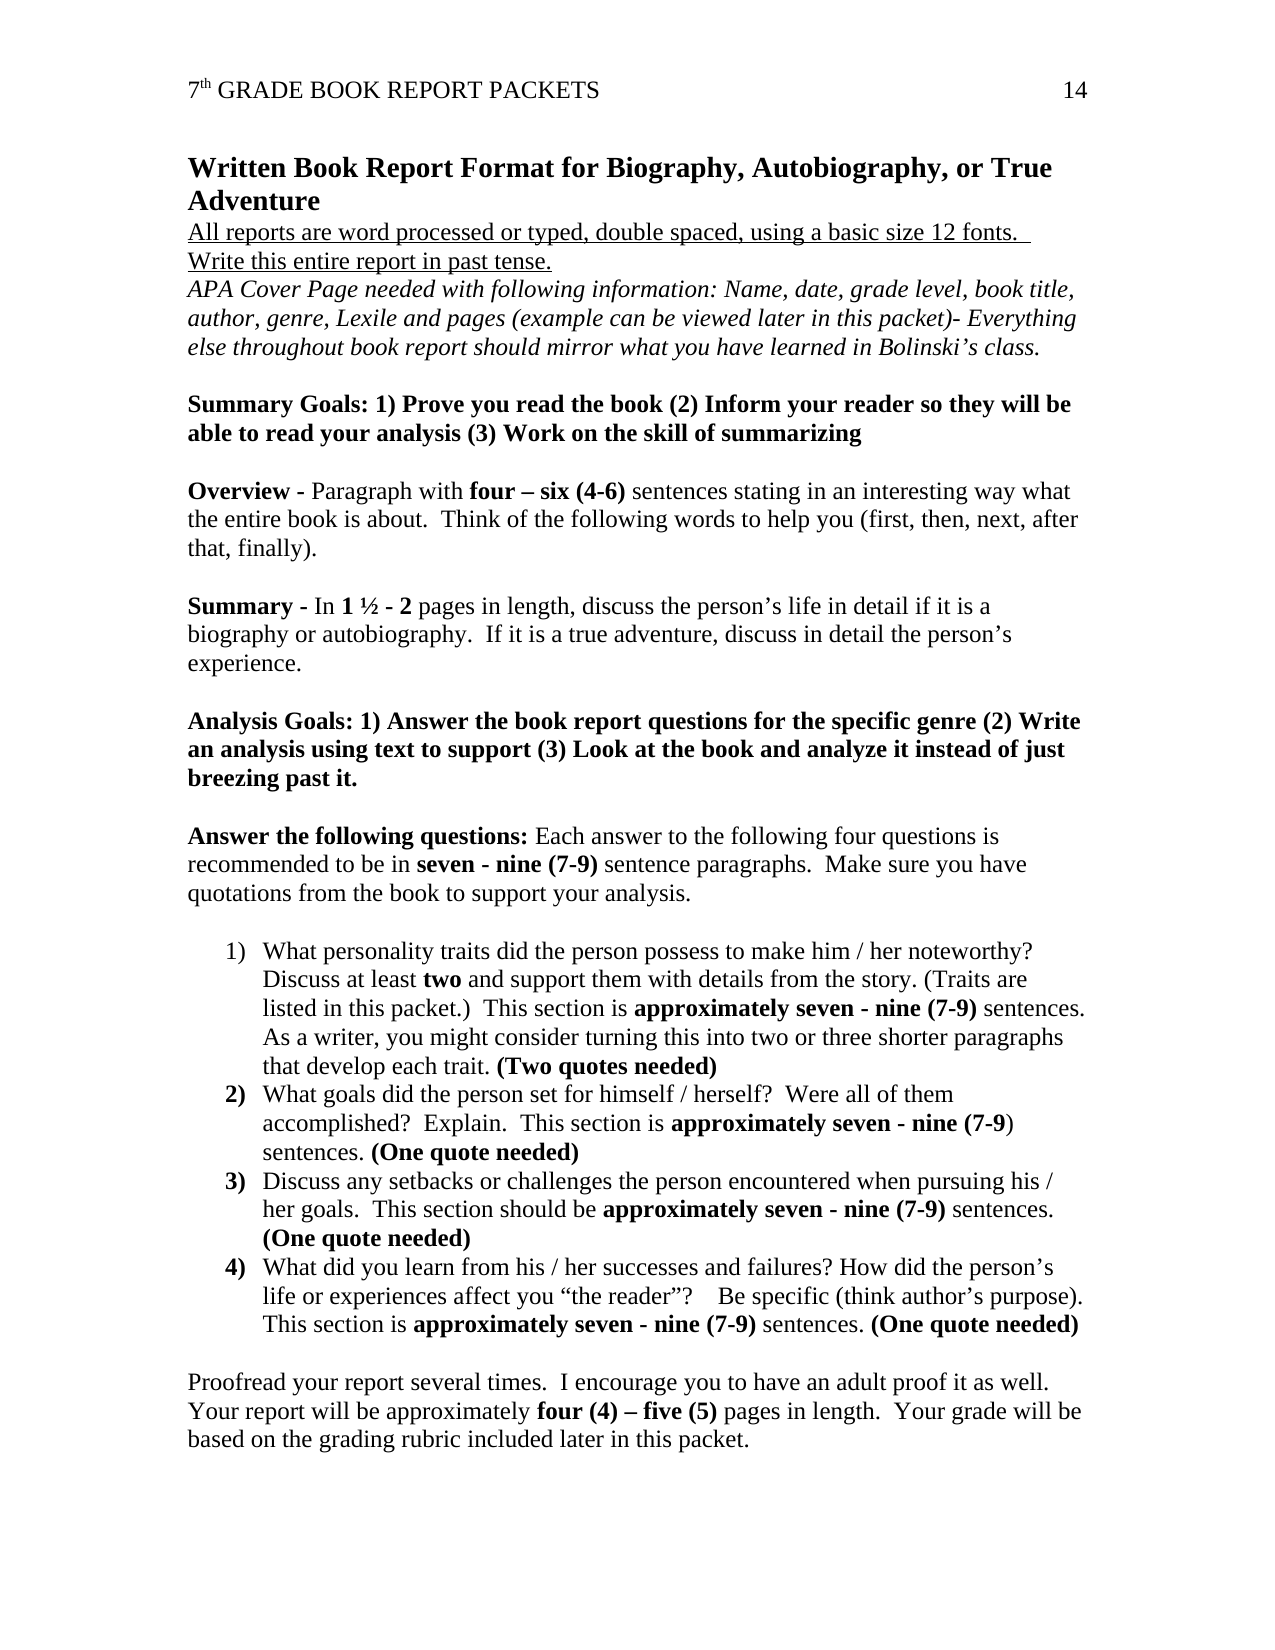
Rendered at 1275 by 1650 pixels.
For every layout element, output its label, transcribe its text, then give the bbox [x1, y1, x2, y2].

text Analysis Goals: 1) Answer the book report questions for the specific genre (2) Write an analysis using text to support (3) Look at the book and analyze it instead of just breezing past it. [187, 706, 1087, 792]
list What personality traits did the person possess to make him / her noteworthy? Discuss at least two and support them with details from the story. (Traits are listed in this packet.) This section is approximately seven - nine (7-9) sentences. As a writer, you might consider turning this into two or three shorter paragraphs that develop each trait. (Two quotes needed) [225, 936, 1087, 1079]
text Summary - In 1 ½ - 2 pages in length, discuss the person’s life in detail if it is a biography or autobiography. If it is a true adventure, discuss in detail the person’s experience. [187, 591, 1087, 677]
list What did you learn from his / her successes and failures? How did the person’s life or experiences affect you “the reader”? Be specific (think author’s purpose). This section is approximately seven - nine (7-9) sentences. (One quote needed) [225, 1252, 1087, 1338]
text APA Cover Page needed with following information: Name, date, grade level, book title, author, genre, Lexile and pages (example can be viewed later in this packet)- Everything else throughout book report should mirror what you have learned in Bolinski’s class. [187, 274, 1087, 361]
text Written Book Report Format for Biography, Autobiography, or True Adventure [187, 150, 1087, 217]
list Discuss any setbacks or challenges the person encountered when pursuing his / her goals. This section should be approximately seven - nine (7-9) sentences. (One quote needed) [225, 1166, 1087, 1252]
list What goals did the person set for himself / herself? Were all of them accomplished? Explain. This section is approximately seven - nine (7-9) sentences. (One quote needed) [225, 1079, 1087, 1166]
text Answer the following questions: Each answer to the following four questions is recommended to be in seven - nine (7-9) sentence paragraphs. Make sure you have quotations from the book to support your analysis. [187, 821, 1087, 907]
text All reports are word processed or typed, double spaced, using a basic size 12 fonts. Write this entire report in past tense. [187, 217, 1087, 274]
text Overview - Paragraph with four – six (4-6) sentences stating in an interesting way what the entire book is about. Think of the following words to help you (first, then, next, after that, finally). [187, 476, 1087, 562]
text Summary Goals: 1) Prove you read the book (2) Inform your reader so they will be able to read your analysis (3) Work on the skill of summarizing [187, 389, 1087, 447]
text Proofread your report several times. I encourage you to have an adult proof it as well. Your report will be approximately four (4) – five (5) pages in length. Your grade will be based on the grading rubric included later in this packet. [187, 1367, 1087, 1453]
